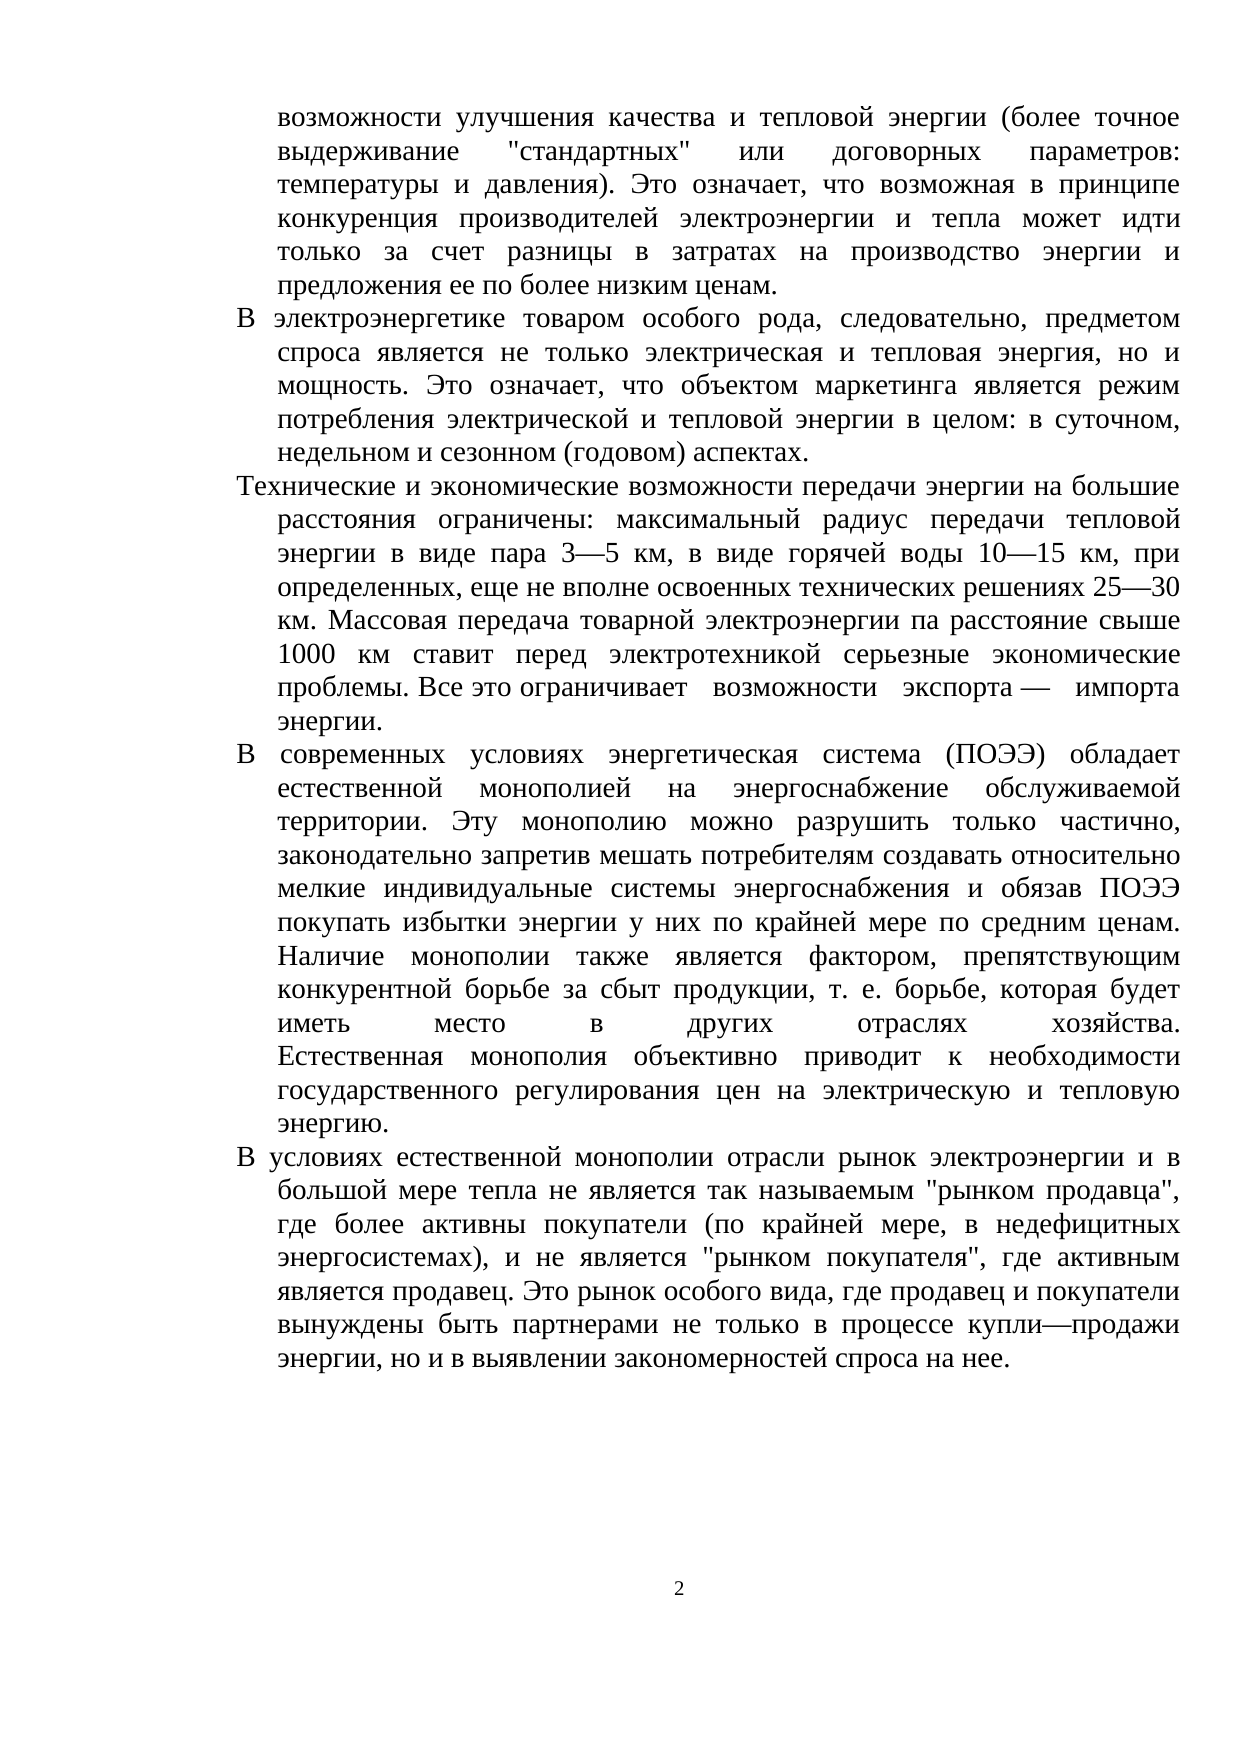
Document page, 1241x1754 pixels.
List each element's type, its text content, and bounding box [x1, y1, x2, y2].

text В современных условиях энергетическая система (ПОЭЭ) обладает естественной монополией на энергоснабжение обслуживаемой территории. Эту монополию можно разрушить только частично, законодательно запретив мешать потребителям создавать относительно мелкие индивидуальные системы энергоснабжения и обязав ПОЭЭ покупать избытки энергии у них по крайней мере по средним ценам. Наличие монополии также является фактором, препятствующим конкурентной борьбе за сбыт продукции, т. е. борьбе, которая будет иметь место в других отраслях хозяйства. Естественная монополия объективно приводит к необходимости государственного регулирования цен на электрическую и тепловую энергию. [236, 736, 1181, 1139]
text В электроэнергетике товаром особого рода, следовательно, предметом спроса является не только электрическая и тепловая энергия, но и мощность. Это означает, что объектом маркетинга является режим потребления электрической и тепловой энергии в целом: в суточном, недельном и сезонном (годовом) аспектах. [236, 300, 1181, 468]
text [236, 99, 1181, 300]
text В условиях естественной монополии отрасли рынок электроэнергии и в большой мере тепла не является так называемым "рынком продавца", где более активны покупатели (по крайней мере, в недефицитных энергосистемах), и не является "рынком покупателя", где активным является продавец. Это рынок особого вида, где продавец и покупатели вынуждены быть партнерами не только в процессе купли—продажи энергии, но и в выявлении закономерностей спроса на нее. [236, 1139, 1181, 1374]
text Технические и экономические возможности передачи энергии на большие расстояния ограничены: максимальный радиус передачи тепловой энергии в виде пара 3—5 км, в виде горячей воды 10—15 км, при определенных, еще не вполне освоенных технических решениях 25—30 км. Массовая передача товарной электроэнергии па расстояние свыше 1000 км ставит перед электротехникой серьезные экономические проблемы. Все это ограничивает возможности экспорта — импорта энергии. [236, 468, 1181, 736]
